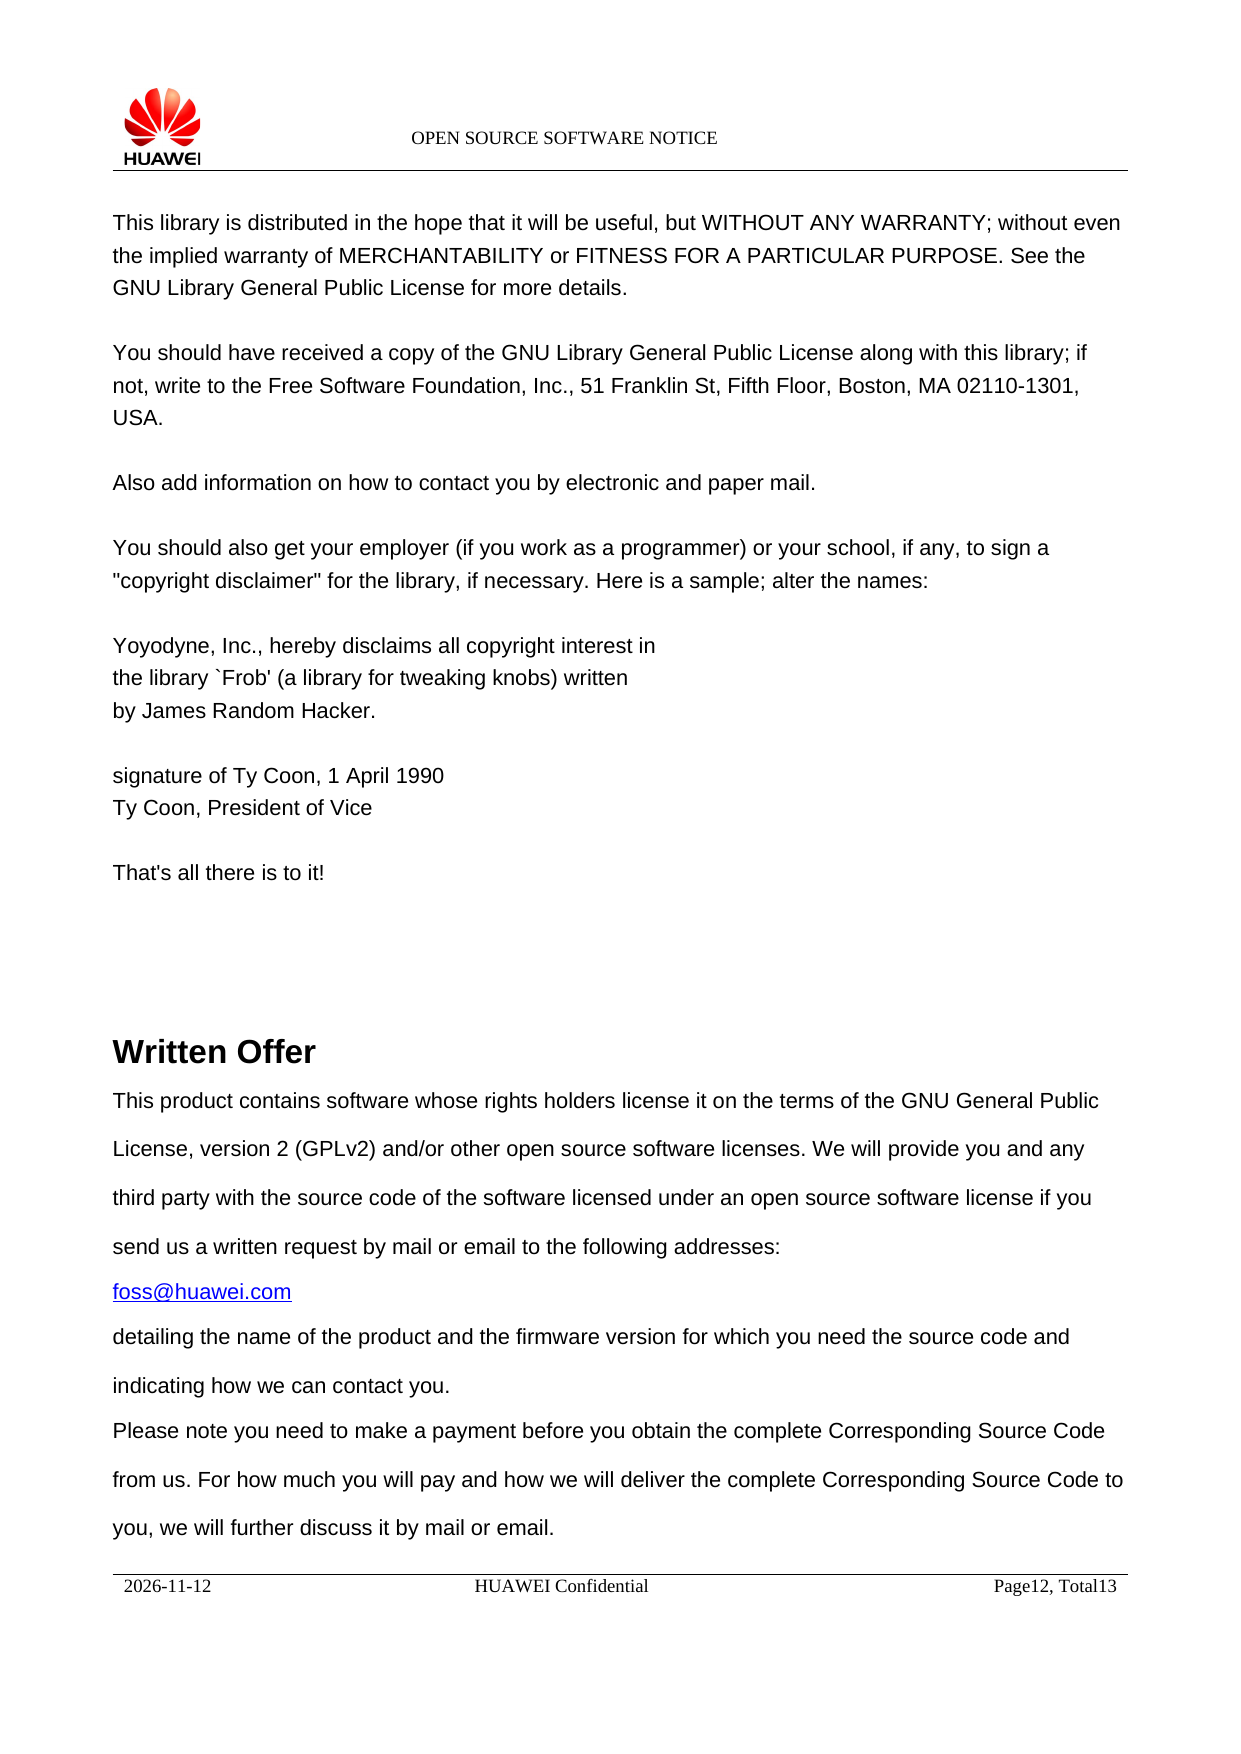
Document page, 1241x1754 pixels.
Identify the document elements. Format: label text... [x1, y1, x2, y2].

text Also add information on how to contact you by electronic and paper mail. [112, 466, 1128, 499]
text foss@huawei.com [112, 1275, 1128, 1308]
text Yoyodyne, Inc., hereby disclaims all copyright interest in [112, 629, 1128, 661]
text You should also get your employer (if you work as a programmer) or your school, if any, to sign a "copyright disclaimer" for the library, if necessary. Here is a sample; alter the names: [112, 531, 1128, 596]
text by James Random Hacker. [112, 694, 1128, 726]
text Please note you need to make a payment before you obtain the complete Corresponding Source Code from us. For how much you will pay and how we will deliver the complete Corresponding Source Code to you, we will further discuss it by mail or email. [112, 1414, 1128, 1544]
text You should have received a copy of the GNU Library General Public License along with this library; if not, write to the Free Software Foundation, Inc., 51 Franklin St, Fifth Floor, Boston, MA 02110-1301, USA. [112, 336, 1128, 434]
text the library `Frob' (a library for tweaking knobs) written [112, 661, 1128, 694]
text Ty Coon, President of Vice [112, 791, 1128, 824]
text signature of Ty Coon, 1 April 1990 [112, 759, 1128, 791]
text Written Offer [112, 1019, 1128, 1084]
text This library is distributed in the hope that it will be useful, but WITHOUT ANY WARRANTY; without even the implied warranty of MERCHANTABILITY or FITNESS FOR A PARTICULAR PURPOSE. See the GNU Library General Public License for more details. [112, 206, 1128, 304]
picture [124, 88, 201, 165]
text That's all there is to it! [112, 856, 1128, 889]
text detailing the name of the product and the firmware version for which you need the source code and indicating how we can contact you. [112, 1320, 1128, 1402]
text This product contains software whose rights holders license it on the terms of the GNU General Public License, version 2 (GPLv2) and/or other open source software licenses. We will provide you and any third party with the source code of the software licensed under an open source software license if you send us a written request by mail or email to the following addresses: [112, 1084, 1128, 1263]
